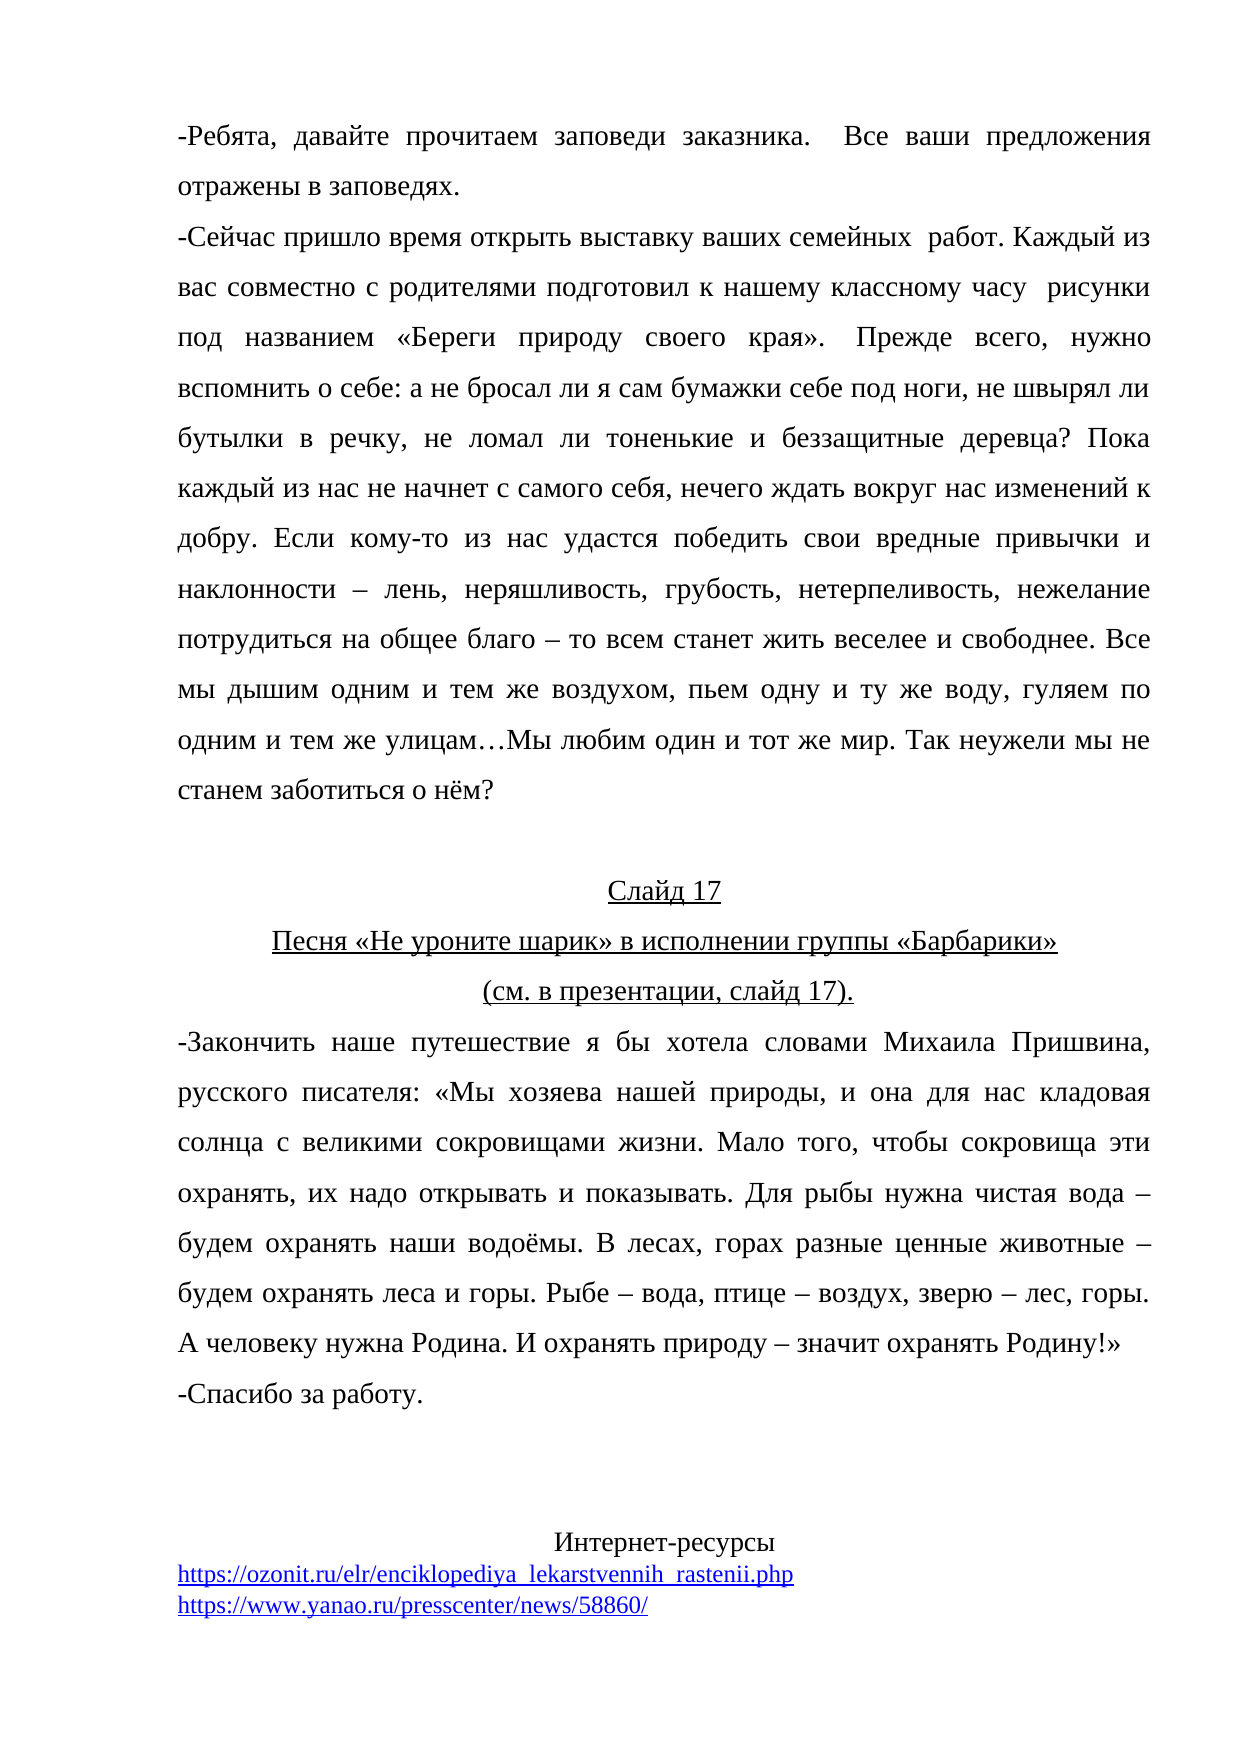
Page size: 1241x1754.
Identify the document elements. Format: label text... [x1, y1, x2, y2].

text https://ozonit.ru/elr/enciklopediya_lekarstvennih_rastenii.php [177, 1557, 1152, 1588]
text Интернет-ресурсы [177, 1525, 1152, 1557]
text (см. в презентации, слайд 17). [177, 973, 1152, 1007]
text https://www.yanao.ru/presscenter/news/58860/ [177, 1588, 1152, 1619]
text -Сейчас пришло время открыть выставку ваших семейных работ. Каждый из вас совместно с родителями подготовил к нашему классному часу рисунки под названием «Береги природу своего края». Прежде всего, нужно вспомнить о себе: а не бросал ли я сам бумажки себе под ноги, не швырял ли бутылки в речку, не ломал ли тоненькие и беззащитные деревца? Пока каждый из нас не начнет с самого себя, нечего ждать вокруг нас изменений к добру. Если кому-то из нас удастся победить свои вредные привычки и наклонности – лень, неряшливость, грубость, нетерпеливость, нежелание потрудиться на общее благо – то всем станет жить веселее и свободнее. Все мы дышим одним и тем же воздухом, пьем одну и ту же воду, гуляем по одним и тем же улицам…Мы любим один и тот же мир. Так неужели мы не станем заботиться о нём? [177, 219, 1152, 806]
text -Спасибо за работу. [177, 1376, 1152, 1409]
text -Ребята, давайте прочитаем заповеди заказника. Все ваши предложения отражены в заповедях. [177, 118, 1152, 202]
text -Закончить наше путешествие я бы хотела словами Михаила Пришвина, русского писателя: «Мы хозяева нашей природы, и она для нас кладовая солнца с великими сокровищами жизни. Мало того, чтобы сокровища эти охранять, их надо открывать и показывать. Для рыбы нужна чистая вода – будем охранять наши водоёмы. В лесах, горах разные ценные животные – будем охранять леса и горы. Рыбе – вода, птице – воздух, зверю – лес, горы. А человеку нужна Родина. И охранять природу – значит охранять Родину!» [177, 1024, 1152, 1359]
text Песня «Не уроните шарик» в исполнении группы «Барбарики» [177, 923, 1152, 957]
text Слайд 17 [177, 873, 1152, 906]
